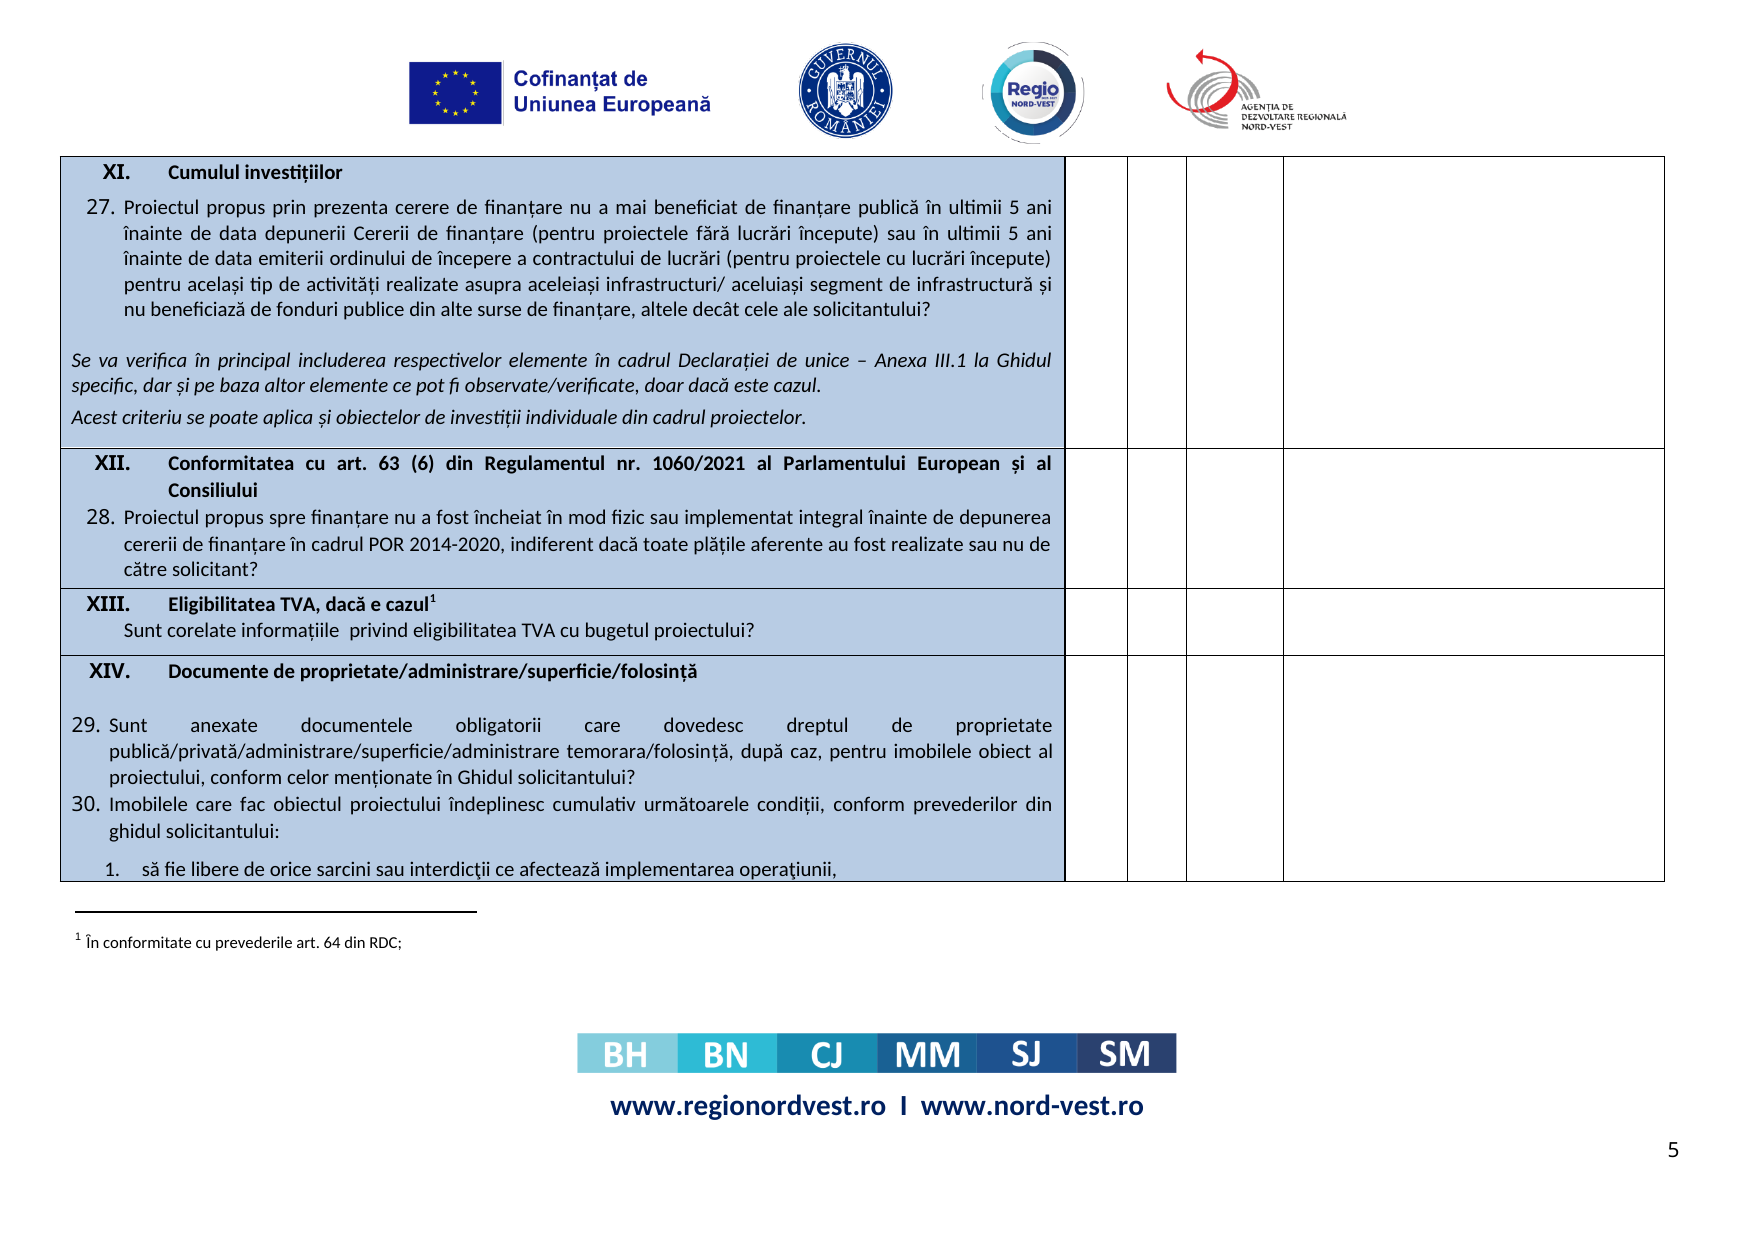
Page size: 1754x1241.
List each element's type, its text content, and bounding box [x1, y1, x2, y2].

table_cell Cumulul investițiilor Proiectul propus prin prezenta cerere de finanţare nu a mai beneficiat de finanţare publică în ultimii 5 ani înainte de data depunerii Cererii de finanţare (pentru proiectele fără lucrări începute) sau în ultimii 5 ani înainte de data emiterii ordinului de începere a contractului de lucrări (pentru proiectele cu lucrări începute) pentru acelaşi tip de activităţi realizate asupra aceleiaşi infrastructuri/ aceluiaşi segment de infrastructură şi nu beneficiază de fonduri publice din alte surse de finanţare, altele decât cele ale solicitantului? Se va verifica în principal includerea respectivelor elemente în cadrul Declaraţiei de unice – Anexa III.1 la Ghidul specific, dar şi pe baza altor elemente ce pot fi observate/verificate, doar dacă este cazul. Acest criteriu se poate aplica şi obiectelor de investiţii individuale din cadrul proiectelor. [61, 157, 1064, 447]
table_cell [1128, 656, 1186, 881]
table_cell [1128, 449, 1186, 588]
table_cell Conformitatea cu art. 63 (6) din Regulamentul nr. 1060/2021 al Parlamentului European și al Consiliului Proiectul propus spre finanţare nu a fost încheiat în mod fizic sau implementat integral înainte de depunerea cererii de finanțare în cadrul POR 2014-2020, indiferent dacă toate plățile aferente au fost realizate sau nu de către solicitant? [61, 449, 1064, 588]
table_cell [1284, 449, 1664, 588]
table_cell [1066, 656, 1127, 881]
table_cell [1128, 157, 1186, 447]
table_cell [1066, 589, 1127, 655]
table_cell [1128, 589, 1186, 655]
table_cell [1187, 157, 1283, 447]
table_cell Eligibilitatea TVA, dacă e cazul Sunt corelate informațiile privind eligibilitatea TVA cu bugetul proiectului? [61, 589, 1064, 655]
picture [407, 42, 1347, 144]
table_cell [1284, 656, 1664, 881]
table_cell [1187, 589, 1283, 655]
table_cell [1066, 449, 1127, 588]
table_cell [1066, 157, 1127, 447]
table_cell [1187, 449, 1283, 588]
table_cell [1284, 589, 1664, 655]
table_cell [1284, 157, 1664, 447]
table_cell [1187, 656, 1283, 881]
picture [577, 1033, 1177, 1073]
